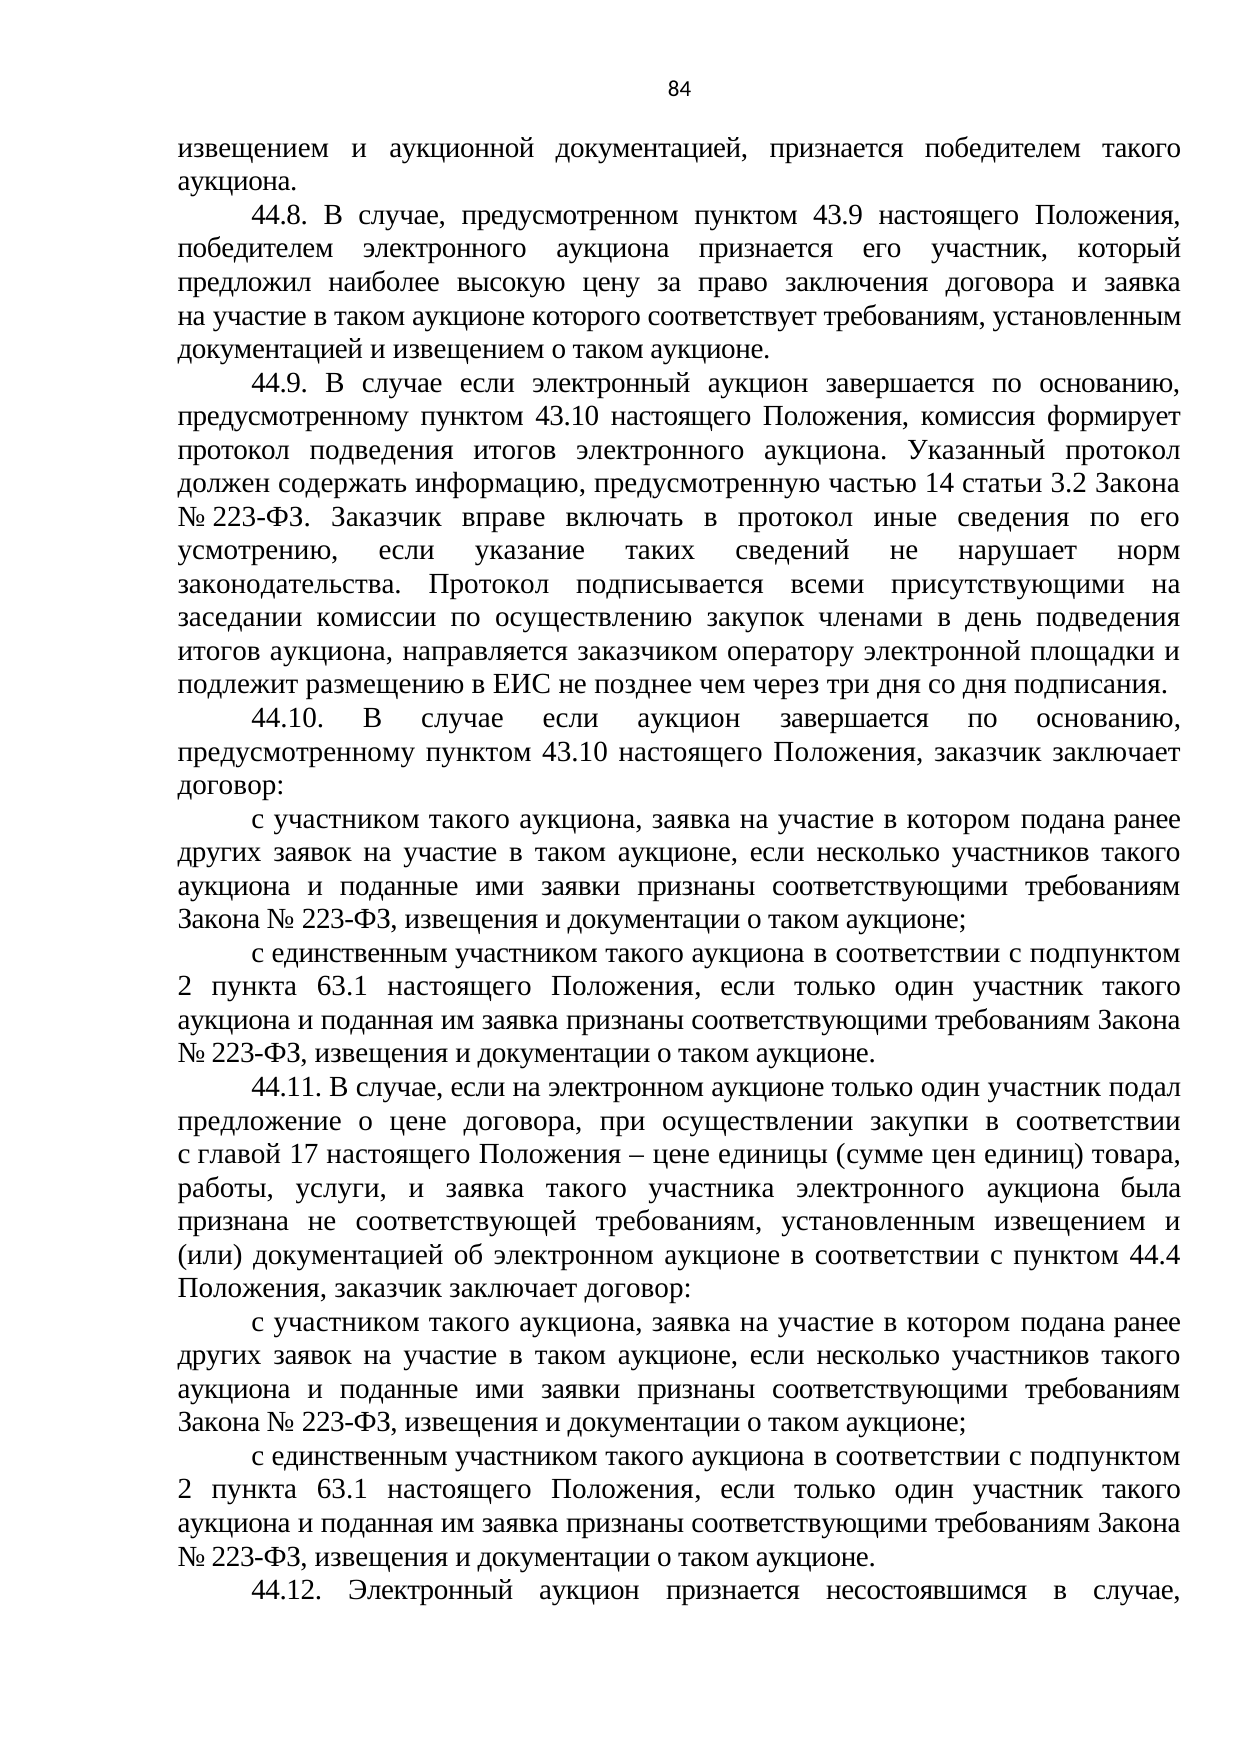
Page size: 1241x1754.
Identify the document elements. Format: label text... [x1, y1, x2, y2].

text с единственным участником такого аукциона в соответствии с подпунктом 2 пункта 63.1 настоящего Положения, если только один участник такого аукциона и поданная им заявка признаны соответствующими требованиям Закона № 223-ФЗ, извещения и документации о таком аукционе. [177, 935, 1181, 1069]
text с единственным участником такого аукциона в соответствии с подпунктом 2 пункта 63.1 настоящего Положения, если только один участник такого аукциона и поданная им заявка признаны соответствующими требованиям Закона № 223-ФЗ, извещения и документации о таком аукционе. [177, 1438, 1181, 1572]
text с участником такого аукциона, заявка на участие в котором подана ранее других заявок на участие в таком аукционе, если несколько участников такого аукциона и поданные ими заявки признаны соответствующими требованиям Закона № 223-ФЗ, извещения и документации о таком аукционе; [177, 1304, 1181, 1438]
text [177, 1572, 1181, 1606]
text 44.9. В случае если электронный аукцион завершается по основанию, предусмотренному пунктом 43.10 настоящего Положения, комиссия формирует протокол подведения итогов электронного аукциона. Указанный протокол должен содержать информацию, предусмотренную частью 14 статьи 3.2 Закона № 223-ФЗ. Заказчик вправе включать в протокол иные сведения по его усмотрению, если указание таких сведений не нарушает норм законодательства. Протокол подписывается всеми присутствующими на заседании комиссии по осуществлению закупок членами в день подведения итогов аукциона, направляется заказчиком оператору электронной площадки и подлежит размещению в ЕИС не позднее чем через три дня со дня подписания. [177, 365, 1181, 700]
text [177, 130, 1181, 197]
text с участником такого аукциона, заявка на участие в котором подана ранее других заявок на участие в таком аукционе, если несколько участников такого аукциона и поданные ими заявки признаны соответствующими требованиям Закона № 223-ФЗ, извещения и документации о таком аукционе; [177, 801, 1181, 935]
text 44.11. В случае, если на электронном аукционе только один участник подал предложение о цене договора, при осуществлении закупки в соответствии с главой 17 настоящего Положения – цене единицы (сумме цен единиц) товара, работы, услуги, и заявка такого участника электронного аукциона была признана не соответствующей требованиям, установленным извещением и (или) документацией об электронном аукционе в соответствии с пунктом 44.4 Положения, заказчик заключает договор: [177, 1069, 1181, 1304]
text 44.8. В случае, предусмотренном пунктом 43.9 настоящего Положения, победителем электронного аукциона признается его участник, который предложил наиболее высокую цену за право заключения договора и заявка на участие в таком аукционе которого соответствует требованиям, установленным документацией и извещением о таком аукционе. [177, 197, 1181, 365]
text 44.10. В случае если аукцион завершается по основанию, предусмотренному пунктом 43.10 настоящего Положения, заказчик заключает договор: [177, 700, 1181, 801]
